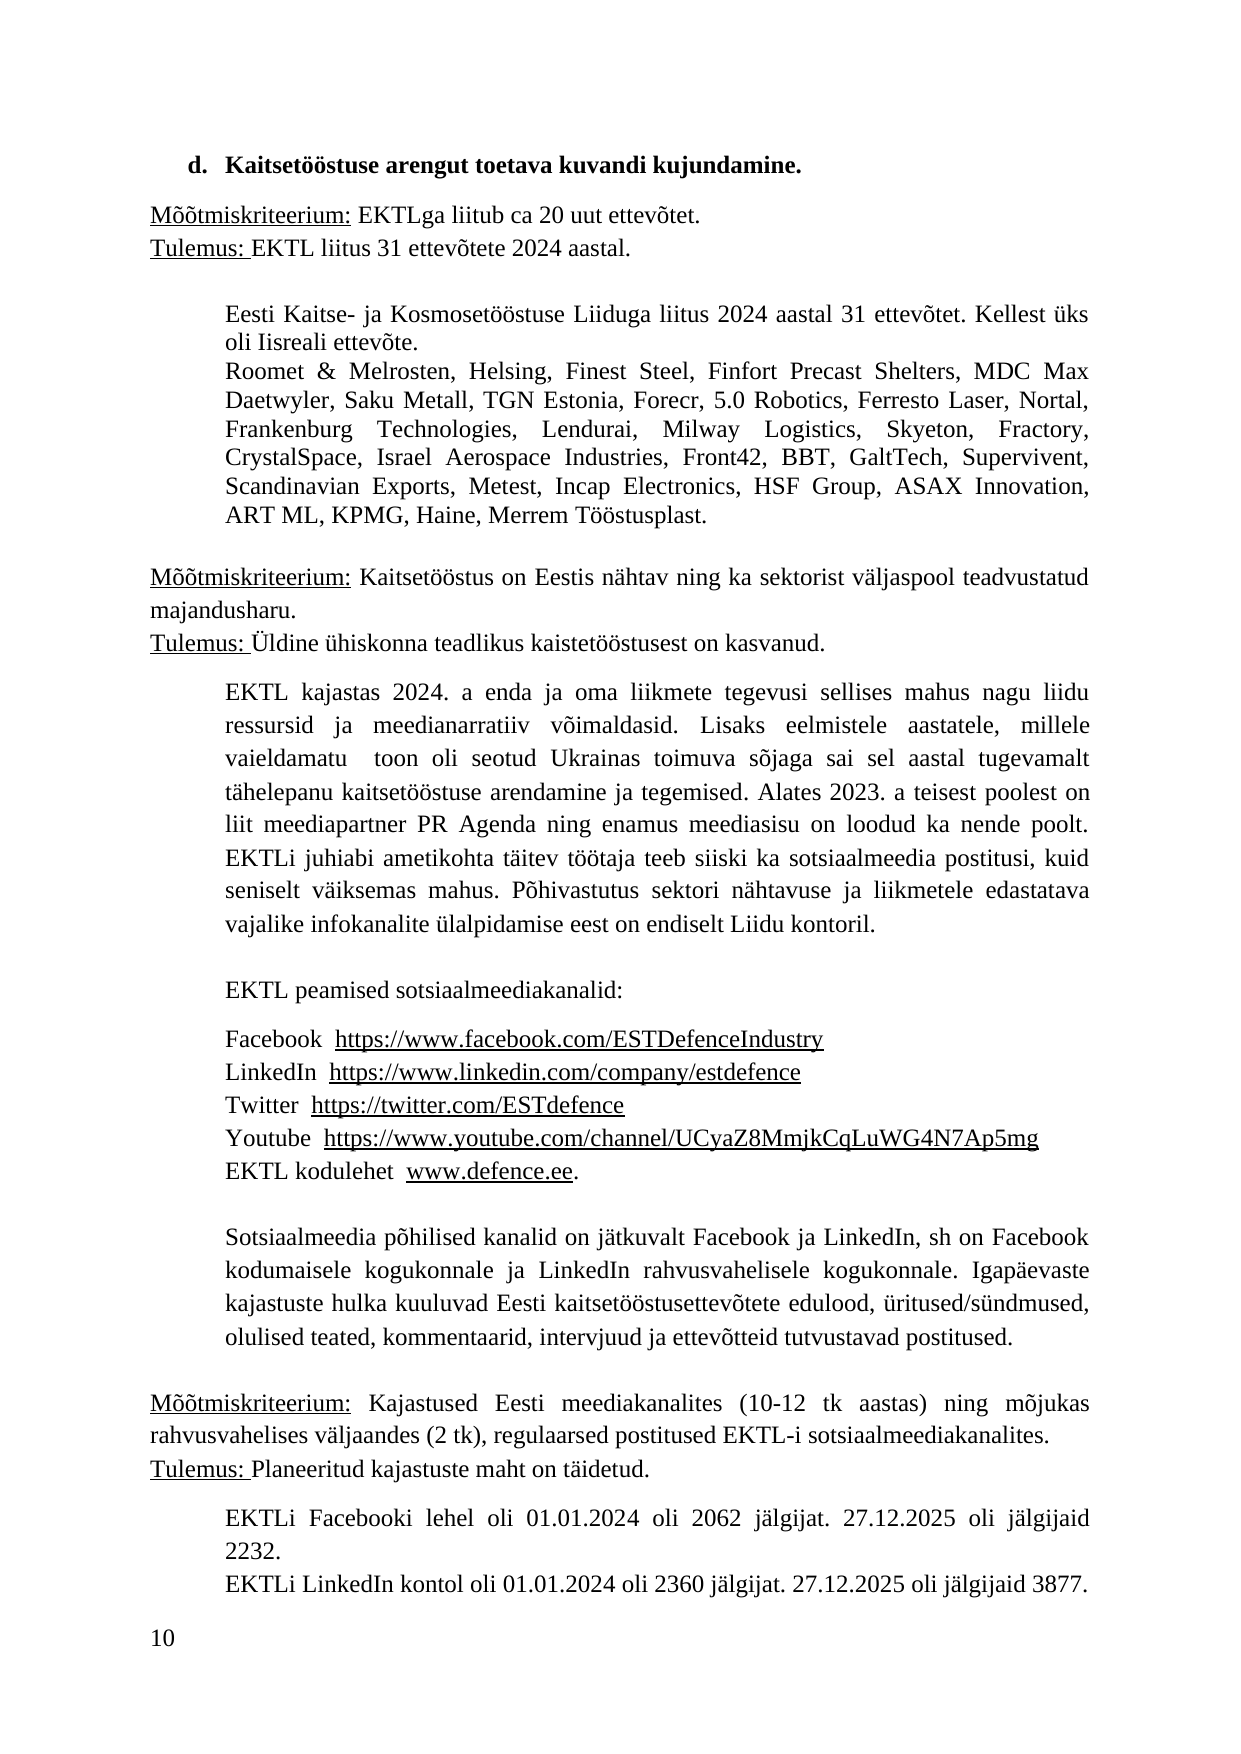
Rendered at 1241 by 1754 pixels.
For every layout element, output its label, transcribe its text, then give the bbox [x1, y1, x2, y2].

text EKTLi Facebooki lehel oli 01.01.2024 oli 2062 jälgijat. 27.12.2025 oli jälgijaid 2232. [225, 1503, 1090, 1565]
text EKTLi LinkedIn kontol oli 01.01.2024 oli 2360 jälgijat. 27.12.2025 oli jälgijaid 3877. [225, 1569, 1090, 1598]
text Mõõtmiskriteerium: Kajastused Eesti meediakanalites (10-12 tk aastas) ning mõjukas rahvusvahelises väljaandes (2 tk), regulaarsed postitused EKTL-i sotsiaalmeediakanalites. [150, 1388, 1090, 1449]
text Roomet & Melrosten, Helsing, Finest Steel, Finfort Precast Shelters, MDC Max Daetwyler, Saku Metall, TGN Estonia, Forecr, 5.0 Robotics, Ferresto Laser, Nortal, Frankenburg Technologies, Lendurai, Milway Logistics, Skyeton, Fractory, CrystalSpace, Israel Aerospace Industries, Front42, BBT, GaltTech, Supervivent, Scandinavian Exports, Metest, Incap Electronics, HSF Group, ASAX Innovation, ART ML, KPMG, Haine, Merrem Tööstusplast. [225, 356, 1090, 529]
text Tulemus: Planeeritud kajastuste maht on täidetud. [150, 1454, 1090, 1482]
text Mõõtmiskriteerium: EKTLga liitub ca 20 uut ettevõtet. [150, 200, 1090, 228]
text EKTL peamised sotsiaalmeediakanalid: [150, 975, 1090, 1003]
text Tulemus: EKTL liitus 31 ettevõtete 2024 aastal. [150, 233, 1090, 261]
text Tulemus: Üldine ühiskonna teadlikus kaistetööstusest on kasvanud. [150, 628, 1090, 657]
text Facebook https://www.facebook.com/ESTDefenceIndustry [225, 1024, 1090, 1053]
text Youtube https://www.youtube.com/channel/UCyaZ8MmjkCqLuWG4N7Ap5mg [225, 1123, 1090, 1152]
text Eesti Kaitse- ja Kosmosetööstuse Liiduga liitus 2024 aastal 31 ettevõtet. Kellest üks oli Iisreali ettevõte. [225, 299, 1090, 356]
text Mõõtmiskriteerium: Kaitsetööstus on Eestis nähtav ning ka sektorist väljaspool teadvustatud majandusharu. [150, 562, 1090, 623]
text EKTL kodulehet www.defence.ee. [225, 1156, 1090, 1185]
text Sotsiaalmeedia põhilised kanalid on jätkuvalt Facebook ja LinkedIn, sh on Facebook kodumaisele kogukonnale ja LinkedIn rahvusvahelisele kogukonnale. Igapäevaste kajastuste hulka kuuluvad Eesti kaitsetööstusettevõtete edulood, üritused/sündmused, olulised teated, kommentaarid, intervjuud ja ettevõtteid tutvustavad postitused. [225, 1222, 1090, 1350]
text EKTL kajastas 2024. a enda ja oma liikmete tegevusi sellises mahus nagu liidu ressursid ja meedianarratiiv võimaldasid. Lisaks eelmistele aastatele, millele vaieldamatu toon oli seotud Ukrainas toimuva sõjaga sai sel aastal tugevamalt tähelepanu kaitsetööstuse arendamine ja tegemised. Alates 2023. a teisest poolest on liit meediapartner PR Agenda ning enamus meediasisu on loodud ka nende poolt. EKTLi juhiabi ametikohta täitev töötaja teeb siiski ka sotsiaalmeedia postitusi, kuid seniselt väiksemas mahus. Põhivastutus sektori nähtavuse ja liikmetele edastatava vajalike infokanalite ülalpidamise eest on endiselt Liidu kontoril. [225, 677, 1090, 937]
text LinkedIn https://www.linkedin.com/company/estdefence [150, 1057, 1090, 1086]
text d. Kaitsetööstuse arengut toetava kuvandi kujundamine. [187, 150, 1090, 179]
text Twitter https://twitter.com/ESTdefence [225, 1090, 1090, 1119]
